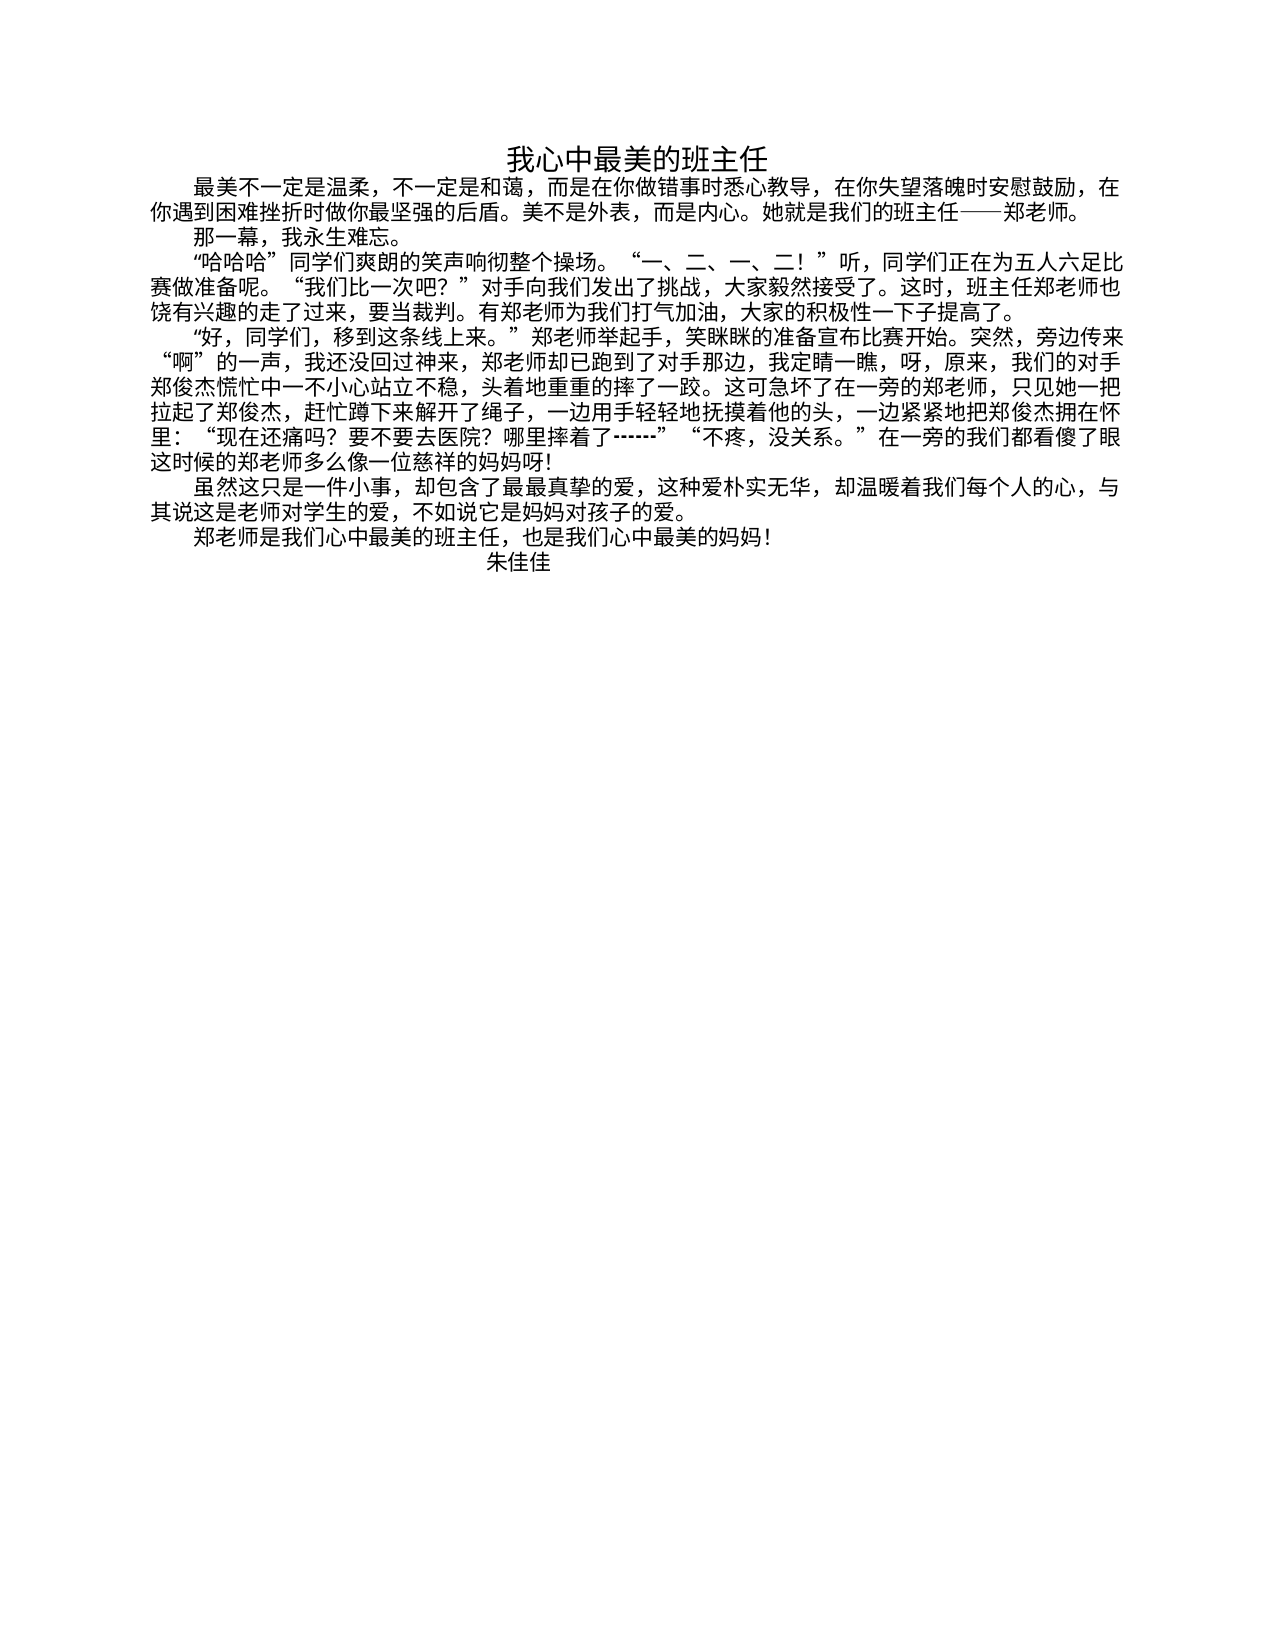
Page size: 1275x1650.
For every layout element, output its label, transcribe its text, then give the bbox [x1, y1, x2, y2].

text “哈哈哈”同学们爽朗的笑声响彻整个操场。“一、二、一、二！”听，同学们正在为五人六足比赛做准备呢。“我们比一次吧？”对手向我们发出了挑战，大家毅然接受了。这时，班主任郑老师也饶有兴趣的走了过来，要当裁判。有郑老师为我们打气加油，大家的积极性一下子提高了。 [150, 250, 1125, 325]
text 朱佳佳 [150, 550, 1125, 575]
text 虽然这只是一件小事，却包含了最最真挚的爱，这种爱朴实无华，却温暖着我们每个人的心，与其说这是老师对学生的爱，不如说它是妈妈对孩子的爱。 [150, 475, 1125, 525]
text 郑老师是我们心中最美的班主任，也是我们心中最美的妈妈！ [150, 525, 1125, 550]
text 那一幕，我永生难忘。 [150, 225, 1125, 250]
text “好，同学们，移到这条线上来。”郑老师举起手，笑眯眯的准备宣布比赛开始。突然，旁边传来“啊”的一声，我还没回过神来，郑老师却已跑到了对手那边，我定睛一瞧，呀，原来，我们的对手郑俊杰慌忙中一不小心站立不稳，头着地重重的摔了一跤。这可急坏了在一旁的郑老师，只见她一把拉起了郑俊杰，赶忙蹲下来解开了绳子，一边用手轻轻地抚摸着他的头，一边紧紧地把郑俊杰拥在怀里：“现在还痛吗？要不要去医院？哪里摔着了┅┅”“不疼，没关系。”在一旁的我们都看傻了眼，这时候的郑老师多么像一位慈祥的妈妈呀！ [150, 325, 1125, 475]
text 最美不一定是温柔，不一定是和蔼，而是在你做错事时悉心教导，在你失望落魄时安慰鼓励，在你遇到困难挫折时做你最坚强的后盾。美不是外表，而是内心。她就是我们的班主任——郑老师。 [150, 175, 1125, 225]
text 我心中最美的班主任 [150, 150, 1125, 175]
